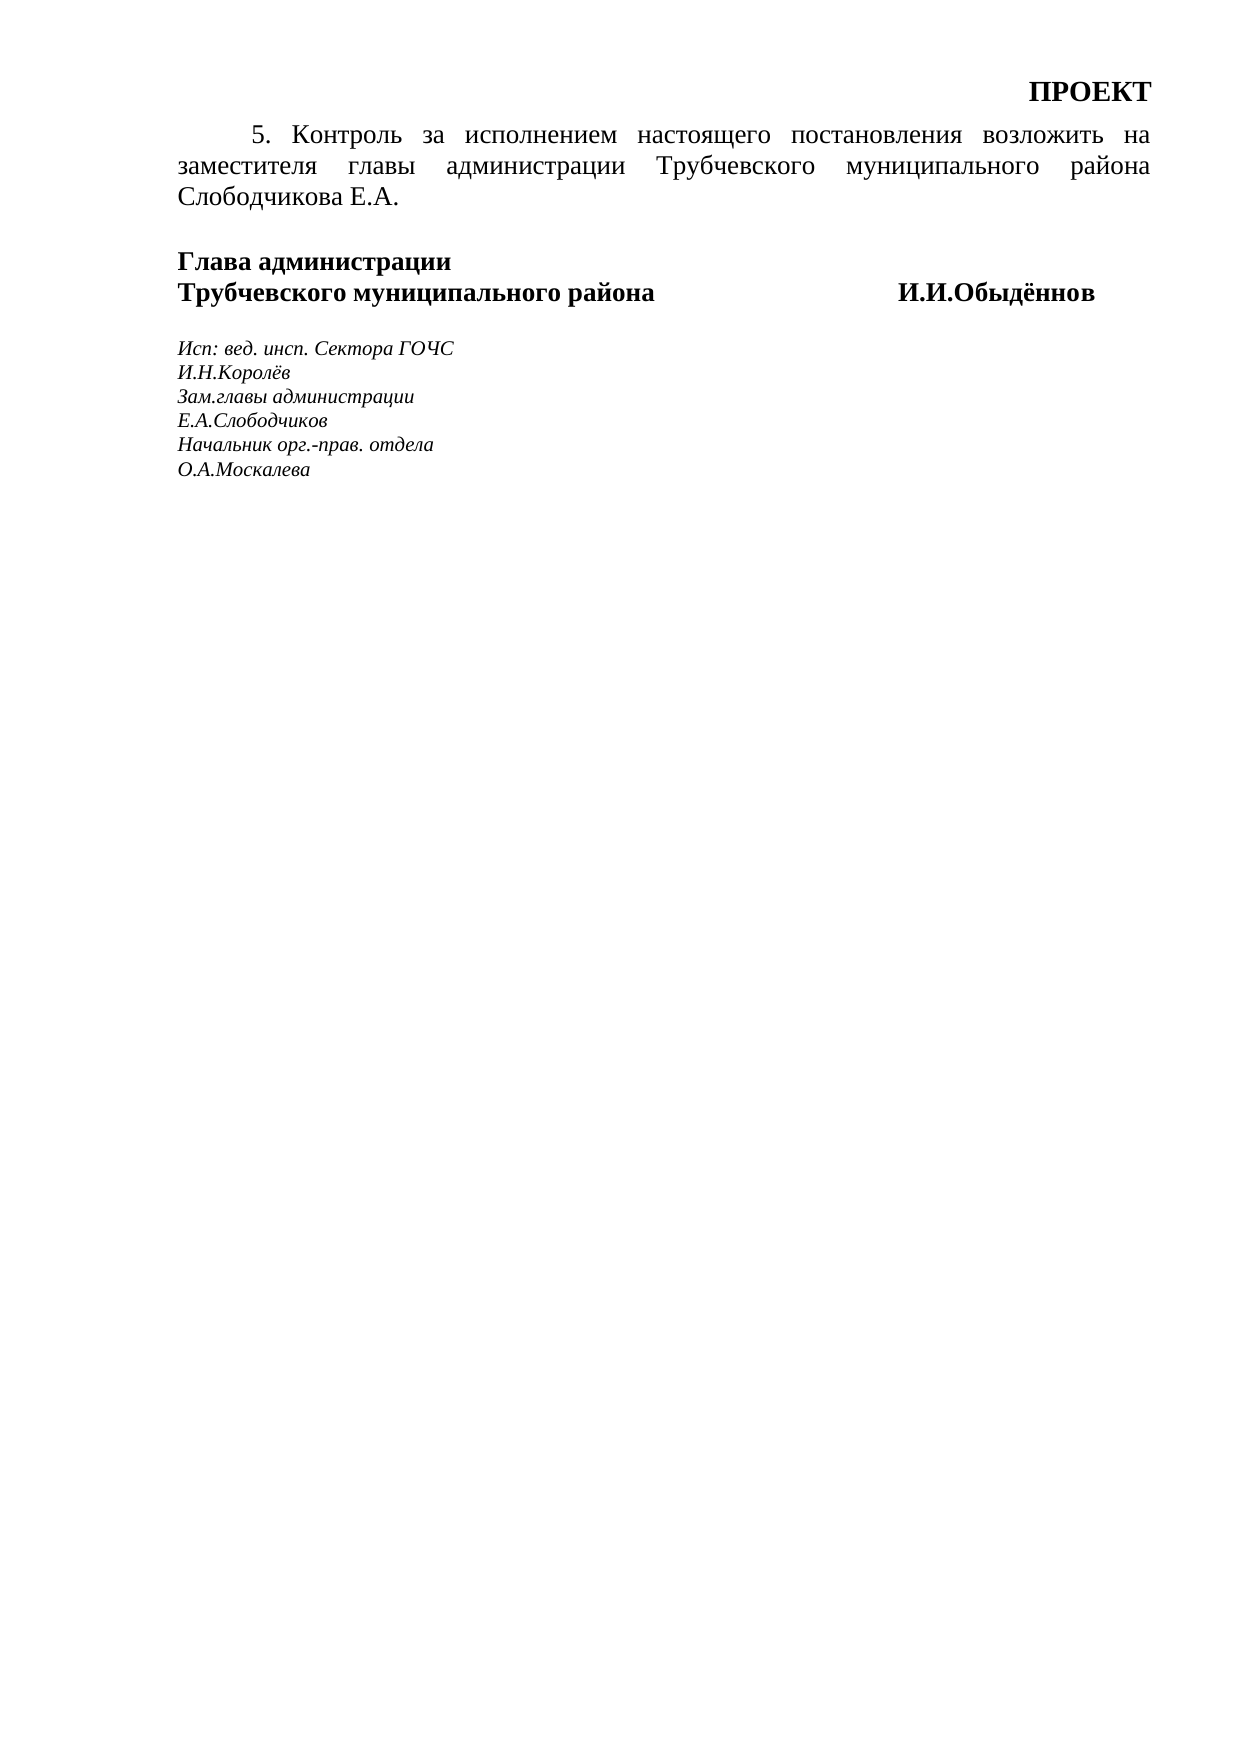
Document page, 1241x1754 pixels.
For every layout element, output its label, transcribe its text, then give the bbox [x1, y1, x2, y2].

text О.А.Москалева [177, 456, 1152, 481]
text Трубчевского муниципального района И.И.Обыдённов [177, 276, 1152, 307]
text И.Н.Королёв [177, 360, 1152, 384]
text Зам.главы администрации [177, 384, 1152, 408]
text 5. Контроль за исполнением настоящего постановления возложить на заместителя главы администрации Трубчевского муниципального района Слободчикова Е.А. [177, 118, 1152, 212]
text Е.А.Слободчиков [177, 408, 1152, 432]
text Начальник орг.-прав. отдела [177, 432, 1152, 456]
text Глава администрации [177, 245, 1152, 276]
text Исп: вед. инсп. Сектора ГОЧС [177, 336, 1152, 360]
